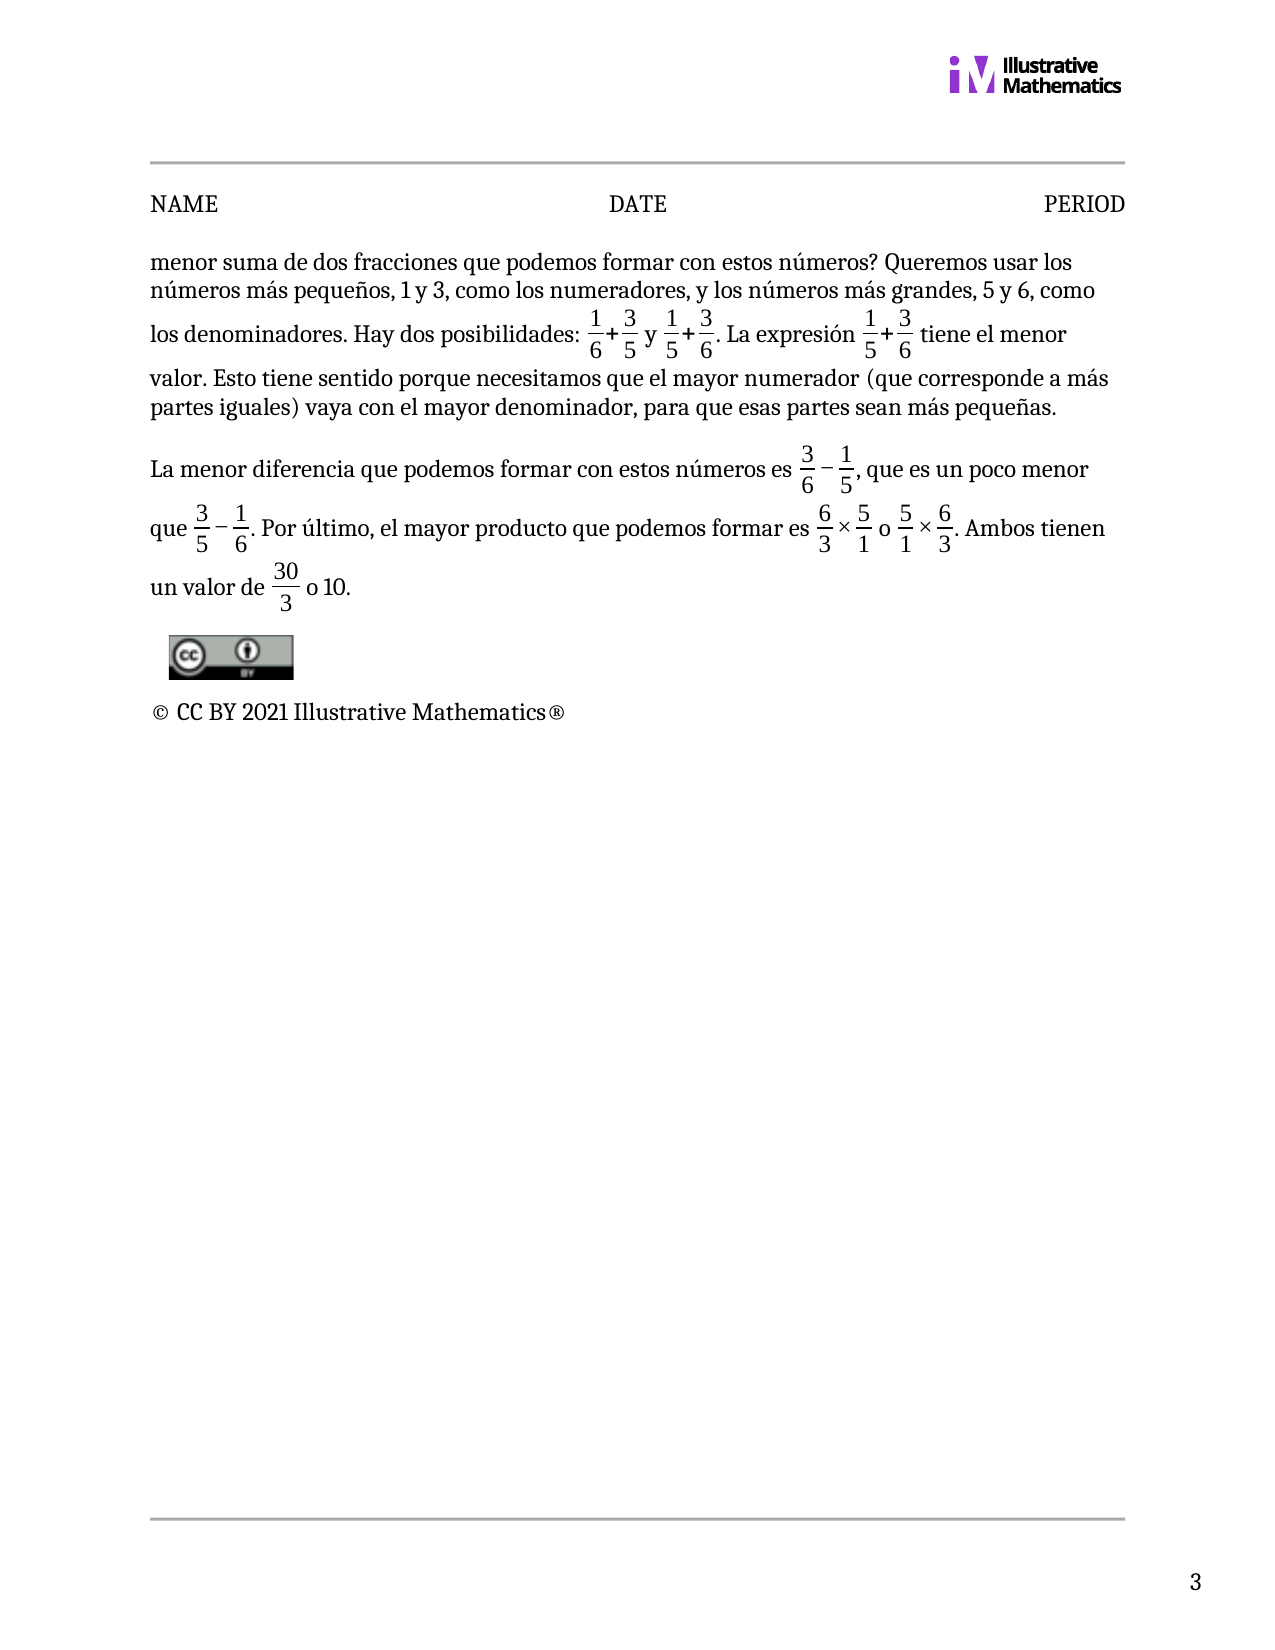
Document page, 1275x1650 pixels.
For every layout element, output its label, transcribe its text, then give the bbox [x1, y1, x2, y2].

text © CC BY 2021 Illustrative Mathematics® [150, 698, 1125, 727]
text La menor diferencia que podemos formar con estos números es , que es un poco menor que . Por último, el mayor producto que podemos formar es o . Ambos tienen un valor de o 10. [150, 440, 1125, 617]
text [150, 247, 1125, 421]
picture [949, 55, 1121, 93]
picture [168, 635, 294, 680]
